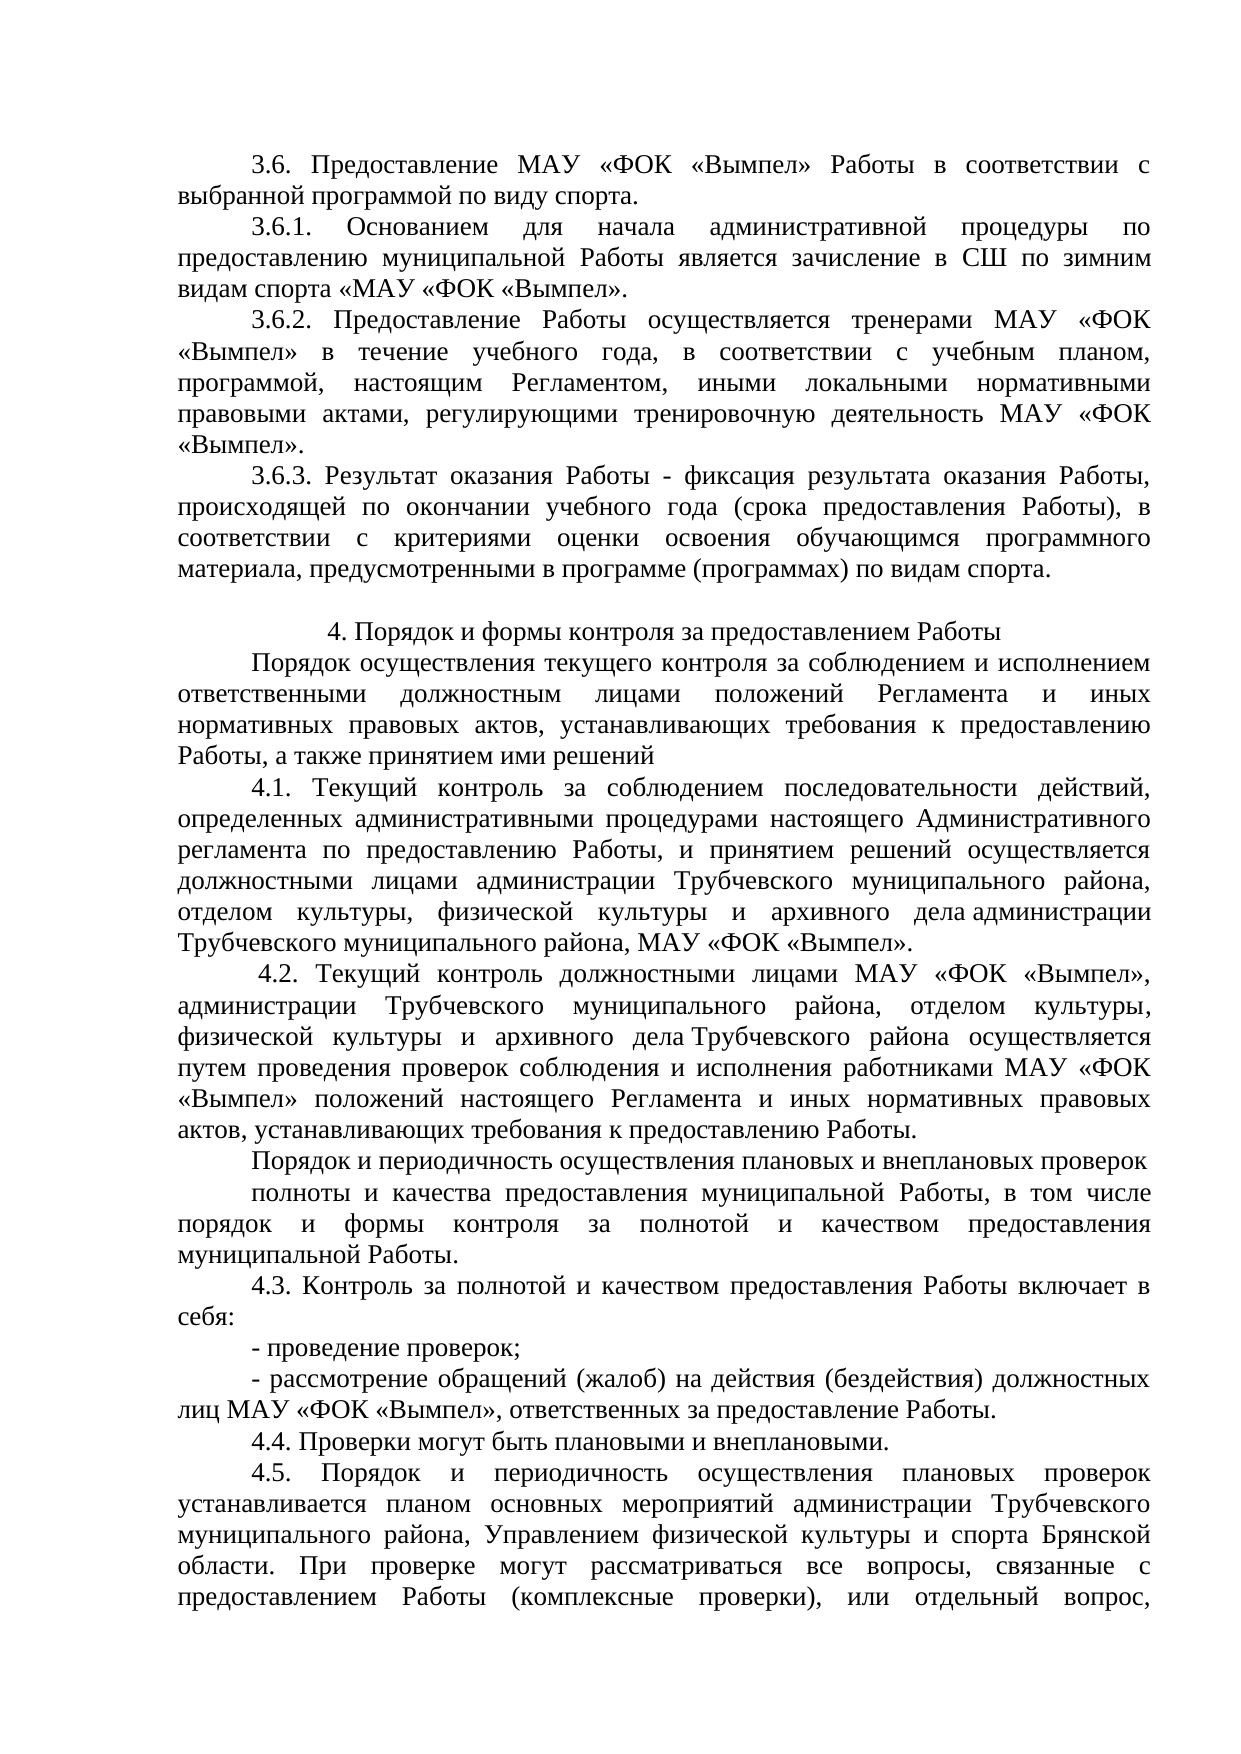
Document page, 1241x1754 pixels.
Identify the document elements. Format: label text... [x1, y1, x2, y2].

text 4.1. Текущий контроль за соблюдением последовательности действий, определенных административными процедурами настоящего Административного регламента по предоставлению Работы, и принятием решений осуществляется должностными лицами администрации Трубчевского муниципального района, отделом культуры, физической культуры и архивного дела администрации Трубчевского муниципального района, МАУ «ФОК «Вымпел». [177, 771, 1152, 958]
text 4.3. Контроль за полнотой и качеством предоставления Работы включает в себя: [177, 1269, 1152, 1331]
text 3.6. Предоставление МАУ «ФОК «Вымпел» Работы в соответствии с выбранной программой по виду спорта. [177, 148, 1152, 210]
text Порядок осуществления текущего контроля за соблюдением и исполнением ответственными должностным лицами положений Регламента и иных нормативных правовых актов, устанавливающих требования к предоставлению Работы, а также принятием ими решений [177, 646, 1152, 771]
text 4. Порядок и формы контроля за предоставлением Работы [177, 615, 1152, 646]
text 3.6.1. Основанием для начала административной процедуры по предоставлению муниципальной Работы является зачисление в СШ по зимним видам спорта «МАУ «ФОК «Вымпел». [177, 210, 1152, 303]
text - рассмотрение обращений (жалоб) на действия (бездействия) должностных лиц МАУ «ФОК «Вымпел», ответственных за предоставление Работы. [177, 1362, 1152, 1425]
text 3.6.3. Результат оказания Работы - фиксация результата оказания Работы, происходящей по окончании учебного года (срока предоставления Работы), в соответствии с критериями оценки освоения обучающимся программного материала, предусмотренными в программе (программах) по видам спорта. [177, 459, 1152, 584]
text - проведение проверок; [177, 1331, 1152, 1362]
text 3.6.2. Предоставление Работы осуществляется тренерами МАУ «ФОК «Вымпел» в течение учебного года, в соответствии с учебным планом, программой, настоящим Регламентом, иными локальными нормативными правовыми актами, регулирующими тренировочную деятельность МАУ «ФОК «Вымпел». [177, 303, 1152, 459]
text полноты и качества предоставления муниципальной Работы, в том числе порядок и формы контроля за полнотой и качеством предоставления муниципальной Работы. [177, 1176, 1152, 1269]
text Порядок и периодичность осуществления плановых и внеплановых проверок [177, 1144, 1152, 1176]
text 4.2. Текущий контроль должностными лицами МАУ «ФОК «Вымпел», администрации Трубчевского муниципального района, отделом культуры, физической культуры и архивного дела Трубчевского района осуществляется путем проведения проверок соблюдения и исполнения работниками МАУ «ФОК «Вымпел» положений настоящего Регламента и иных нормативных правовых актов, устанавливающих требования к предоставлению Работы. [177, 958, 1152, 1144]
text 4.4. Проверки могут быть плановыми и внеплановыми. [177, 1425, 1152, 1456]
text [177, 1456, 1152, 1612]
